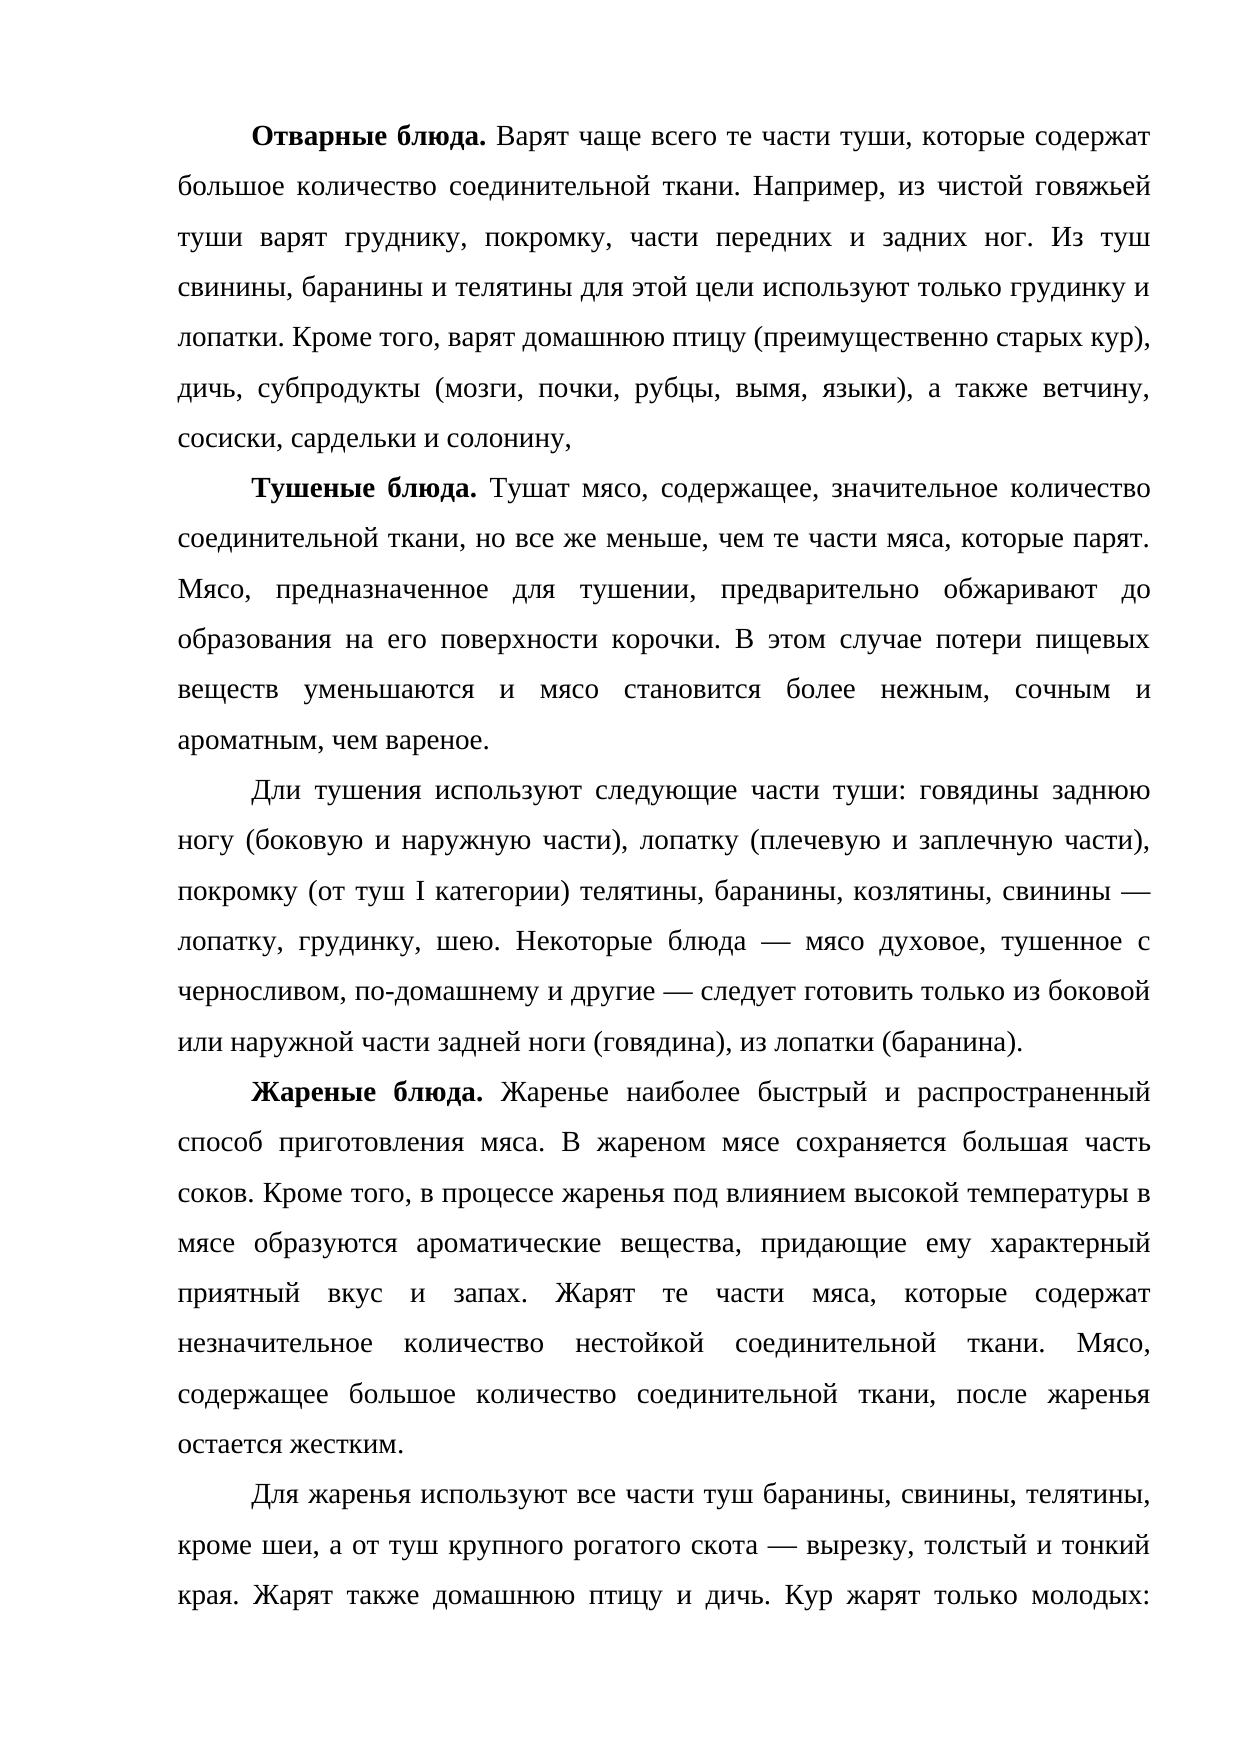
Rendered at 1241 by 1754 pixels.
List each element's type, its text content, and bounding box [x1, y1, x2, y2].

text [177, 1477, 1152, 1611]
text Отварные блюда. Варят чаще всего те части туши, которые содержат большое количество соединительной ткани. Например, из чистой говяжьей туши варят груднику, покромку, части передних и задних ног. Из туш свинины, баранины и телятины для этой цели используют только грудинку и лопатки. Кроме того, варят домашнюю птицу (преимущественно старых кур), дичь, субпродукты (мозги, почки, рубцы, вымя, языки), а также ветчину, сосиски, сардельки и солонину, [177, 118, 1152, 453]
text Дли тушения используют следующие части туши: говядины заднюю ногу (боковую и наружную части), лопатку (плечевую и заплечную части), покромку (от туш I категории) телятины, баранины, козлятины, свинины — лопатку, грудинку, шею. Некоторые блюда — мясо духовое, тушенное с черносливом, по-домашнему и другие — следует готовить только из боковой или наружной части задней ноги (говядина), из лопатки (баранина). [177, 772, 1152, 1057]
text Жареные блюда. Жаренье наиболее быстрый и распространенный способ приготовления мяса. В жареном мясе сохраняется большая часть соков. Кроме того, в процессе жаренья под влиянием высокой температуры в мясе образуются ароматические вещества, придающие ему характерный приятный вкус и запах. Жарят те части мяса, которые содержат незначительное количество нестойкой соединительной ткани. Мясо, содержащее большое количество соединительной ткани, после жаренья остается жестким. [177, 1074, 1152, 1460]
text Тушеные блюда. Тушат мясо, содержащее, значительное количество соединительной ткани, но все же меньше, чем те части мяса, которые парят. Мясо, предназначенное для тушении, предварительно обжаривают до образования на его поверхности корочки. В этом случае потери пищевых веществ уменьшаются и мясо становится более нежным, сочным и ароматным, чем вареное. [177, 470, 1152, 755]
